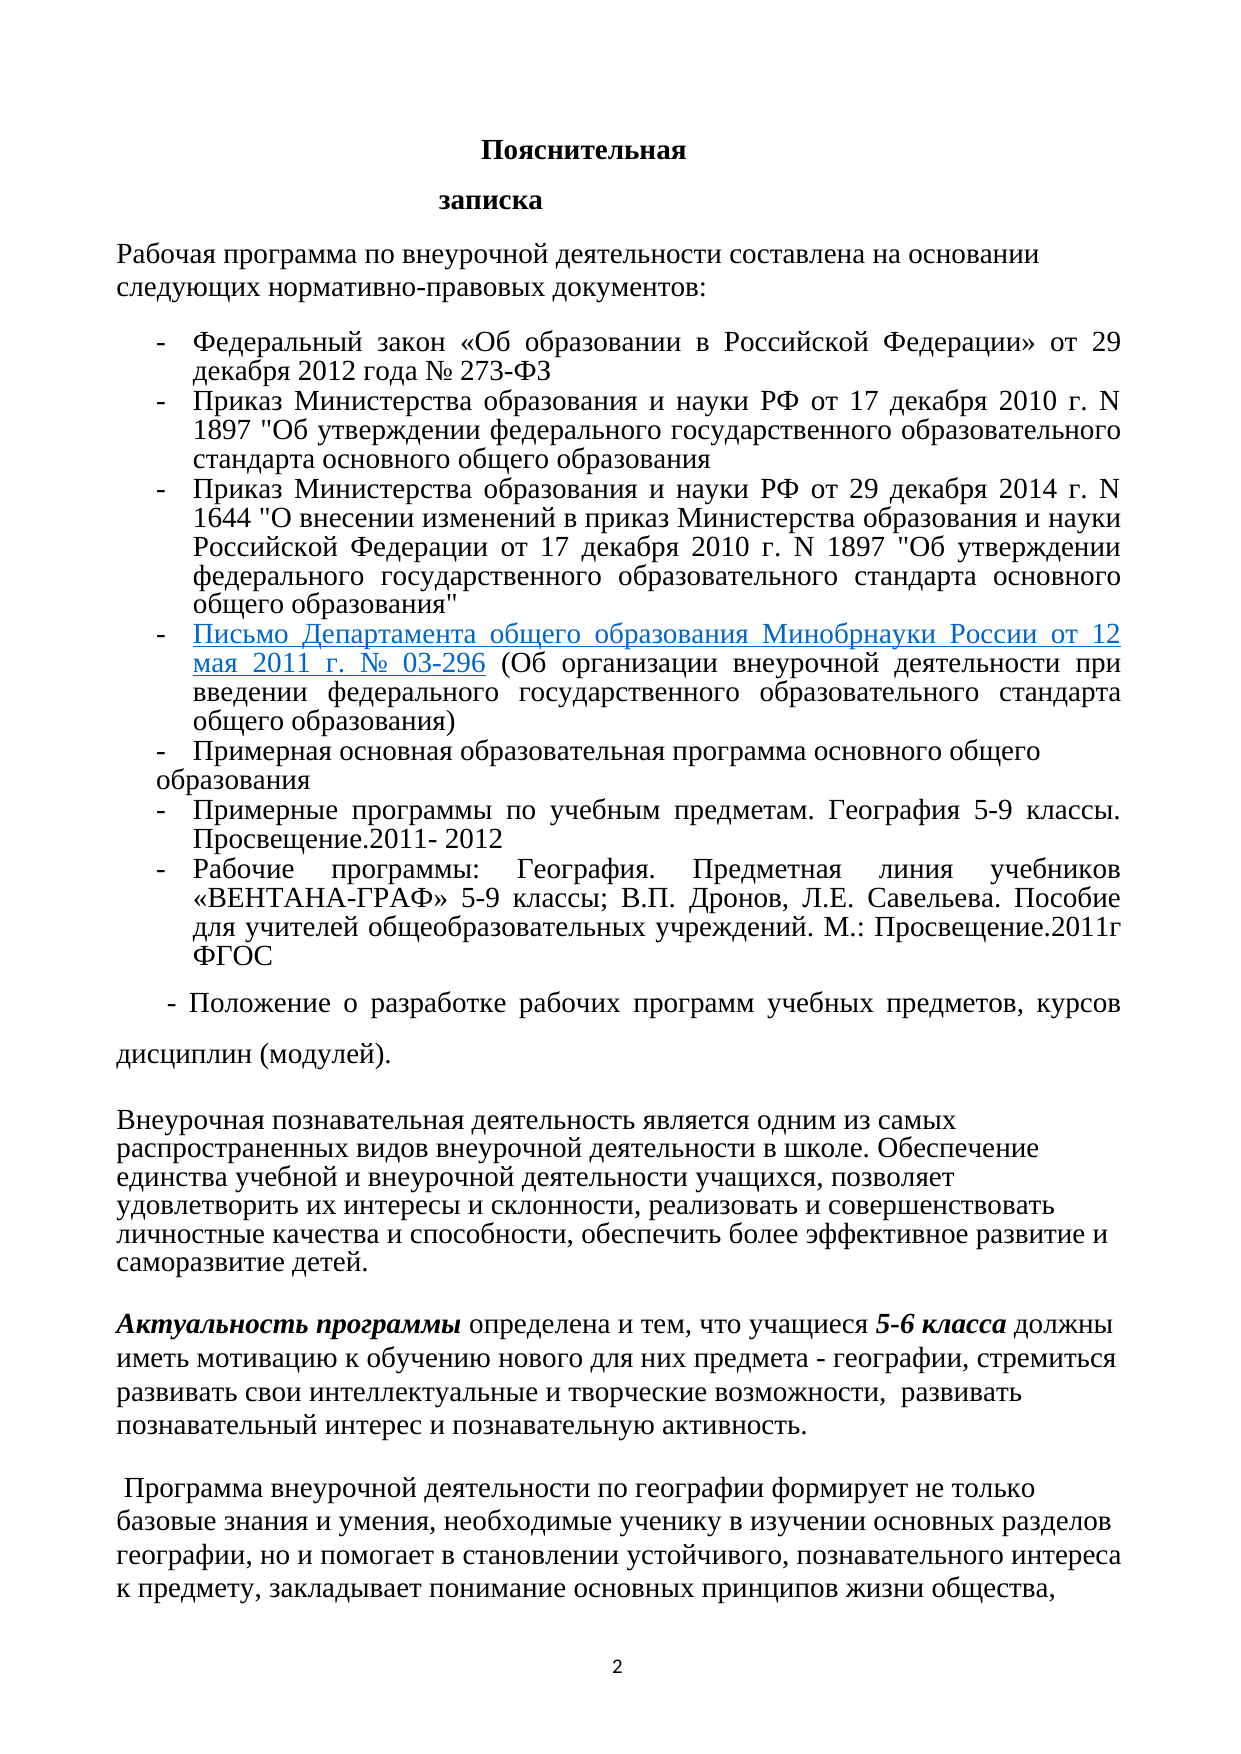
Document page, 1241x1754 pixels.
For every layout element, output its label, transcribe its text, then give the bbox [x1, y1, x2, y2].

text Пояснительная записка [439, 119, 761, 220]
text Внеурочная познавательная деятельность является одним из самых распространенных видов внеурочной деятельности в школе. Обеспечение единства учебной и внеурочной деятельности учащихся, позволяет удовлетворить их интересы и склонности, реализовать и совершенствовать личностные качества и способности, обеспечить более эффективное развитие и саморазвитие детей. [116, 1106, 1122, 1277]
list Приказ Министерства образования и науки РФ от 29 декабря 2014 г. N 1644 "О внесении изменений в приказ Министерства образования и науки Российской Федерации от 17 декабря 2010 г. N 1897 "Об утверждении федерального государственного образовательного стандарта основного общего образования" [156, 475, 1122, 620]
text - Положение о разработке рабочих программ учебных предметов, курсов дисциплин (модулей). [116, 973, 1122, 1073]
list Письмо Департамента общего образования Минобрнауки России от 12 мая 2011 г. № 03-296 (Об организации внеурочной деятельности при введении федерального государственного образовательного стандарта общего образования) [156, 621, 1122, 737]
text Рабочая программа по внеурочной деятельности составлена на основании следующих нормативно-правовых документов: [116, 236, 1122, 303]
list Примерные программы по учебным предметам. География 5-9 классы. Просвещение.2011- 2012 [156, 797, 1122, 854]
list Рабочие программы: География. Предметная линия учебников «ВЕНТАНА-ГРАФ» 5-9 классы; В.П. Дронов, Л.Е. Савельева. Пособие для учителей общеобразовательных учреждений. М.: Просвещение.2011г ФГОС [156, 856, 1122, 971]
list Примерная основная образовательная программа основного общего образования [156, 738, 1122, 796]
list Приказ Министерства образования и науки РФ от 17 декабря 2010 г. N 1897 "Об утверждении федерального государственного образовательного стандарта основного общего образования [156, 387, 1122, 474]
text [116, 1470, 1122, 1604]
text Актуальность программы определена и тем, что учащиеся 5-6 класса должны иметь мотивацию к обучению нового для них предмета - географии, стремиться развивать свои интеллектуальные и творческие возможности, развивать познавательный интерес и познавательную активность. [116, 1307, 1122, 1441]
list Федеральный закон «Об образовании в Российской Федерации» от 29 декабря 2012 года № 273-ФЗ [156, 328, 1122, 386]
